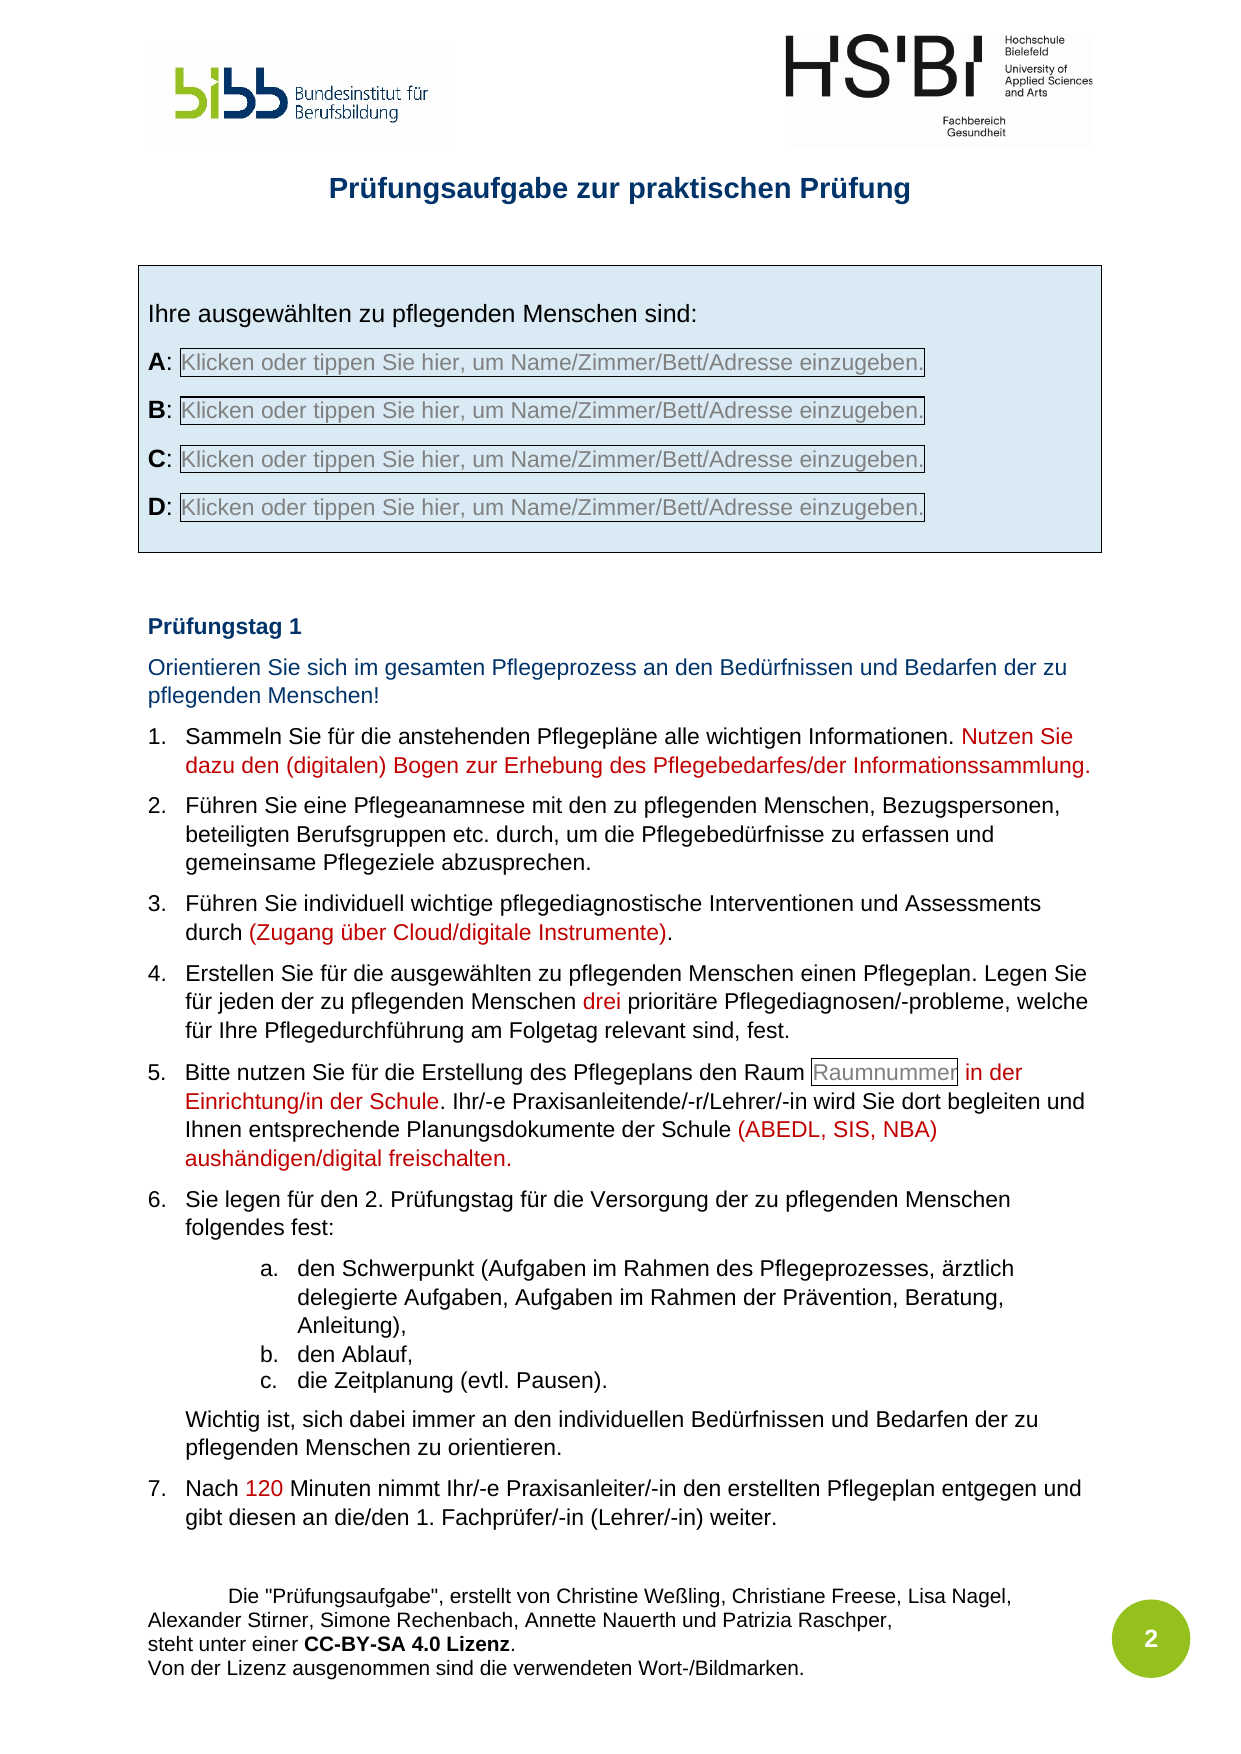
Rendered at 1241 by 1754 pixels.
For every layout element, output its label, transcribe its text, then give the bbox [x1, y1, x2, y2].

list Orientieren Sie sich im gesamten Pflegeprozess an den Bedürfnissen und Bedarfen der zu pflegenden Menschen! [148, 654, 1093, 708]
list Erstellen Sie für die ausgewählten zu pflegenden Menschen einen Pflegeplan. Legen Sie für jeden der zu pflegenden Menschen drei prioritäre Pflegediagnosen/-probleme, welche für Ihre Pflegedurchführung am Folgetag relevant sind, fest. [148, 960, 1093, 1043]
text A: [139, 344, 1101, 377]
text C: [139, 441, 1101, 473]
list Sie legen für den 2. Prüfungstag für die Versorgung der zu pflegenden Menschen folgendes fest: [148, 1186, 1093, 1241]
picture [147, 43, 456, 147]
text D: [139, 489, 1101, 552]
list die Zeitplanung (evtl. Pausen). [260, 1367, 1093, 1393]
text Ihre ausgewählten zu pflegenden Menschen sind: [139, 266, 1101, 328]
text Prüfungsaufgabe zur praktischen Prüfung [148, 172, 1093, 205]
list Prüfungstag 1 [148, 613, 1093, 639]
list Bitte nutzen Sie für die Erstellung des Pflegeplans den Raum in der Einrichtung/in der Schule. Ihr/-e Praxisanleitende/-r/Lehrer/-in wird Sie dort begleiten und Ihnen entsprechende Planungsdokumente der Schule (ABEDL, SIS, NBA) aushändigen/digital freischalten. [147, 1057, 1093, 1171]
list Nach 120 Minuten nimmt Ihr/-e Praxisanleiter/-in den erstellten Pflegeplan entgegen und gibt diesen an die/den 1. Fachprüfer/-in (Lehrer/-in) weiter. [148, 1475, 1093, 1530]
list Führen Sie eine Pflegeanamnese mit den zu pflegenden Menschen, Bezugspersonen, beteiligten Berufsgruppen etc. durch, um die Pflegebedürfnisse zu erfassen und gemeinsame Pflegeziele abzusprechen. [148, 792, 1093, 876]
list Führen Sie individuell wichtige pflegediagnostische Interventionen und Assessments durch (Zugang über Cloud/digitale Instrumente). [148, 890, 1093, 945]
text B: [139, 392, 1101, 425]
text Wichtig ist, sich dabei immer an den individuellen Bedürfnissen und Bedarfen der zu pflegenden Menschen zu orientieren. [185, 1406, 1093, 1461]
list den Schwerpunkt (Aufgaben im Rahmen des Pflegeprozesses, ärztlich delegierte Aufgaben, Aufgaben im Rahmen der Prävention, Beratung, Anleitung), [260, 1255, 1093, 1338]
picture [785, 34, 1093, 148]
list den Ablauf, [260, 1341, 1093, 1367]
list Sammeln Sie für die anstehenden Pflegepläne alle wichtigen Informationen. Nutzen Sie dazu den (digitalen) Bogen zur Erhebung des Pflegebedarfes/der Informationssammlung. [148, 723, 1093, 778]
